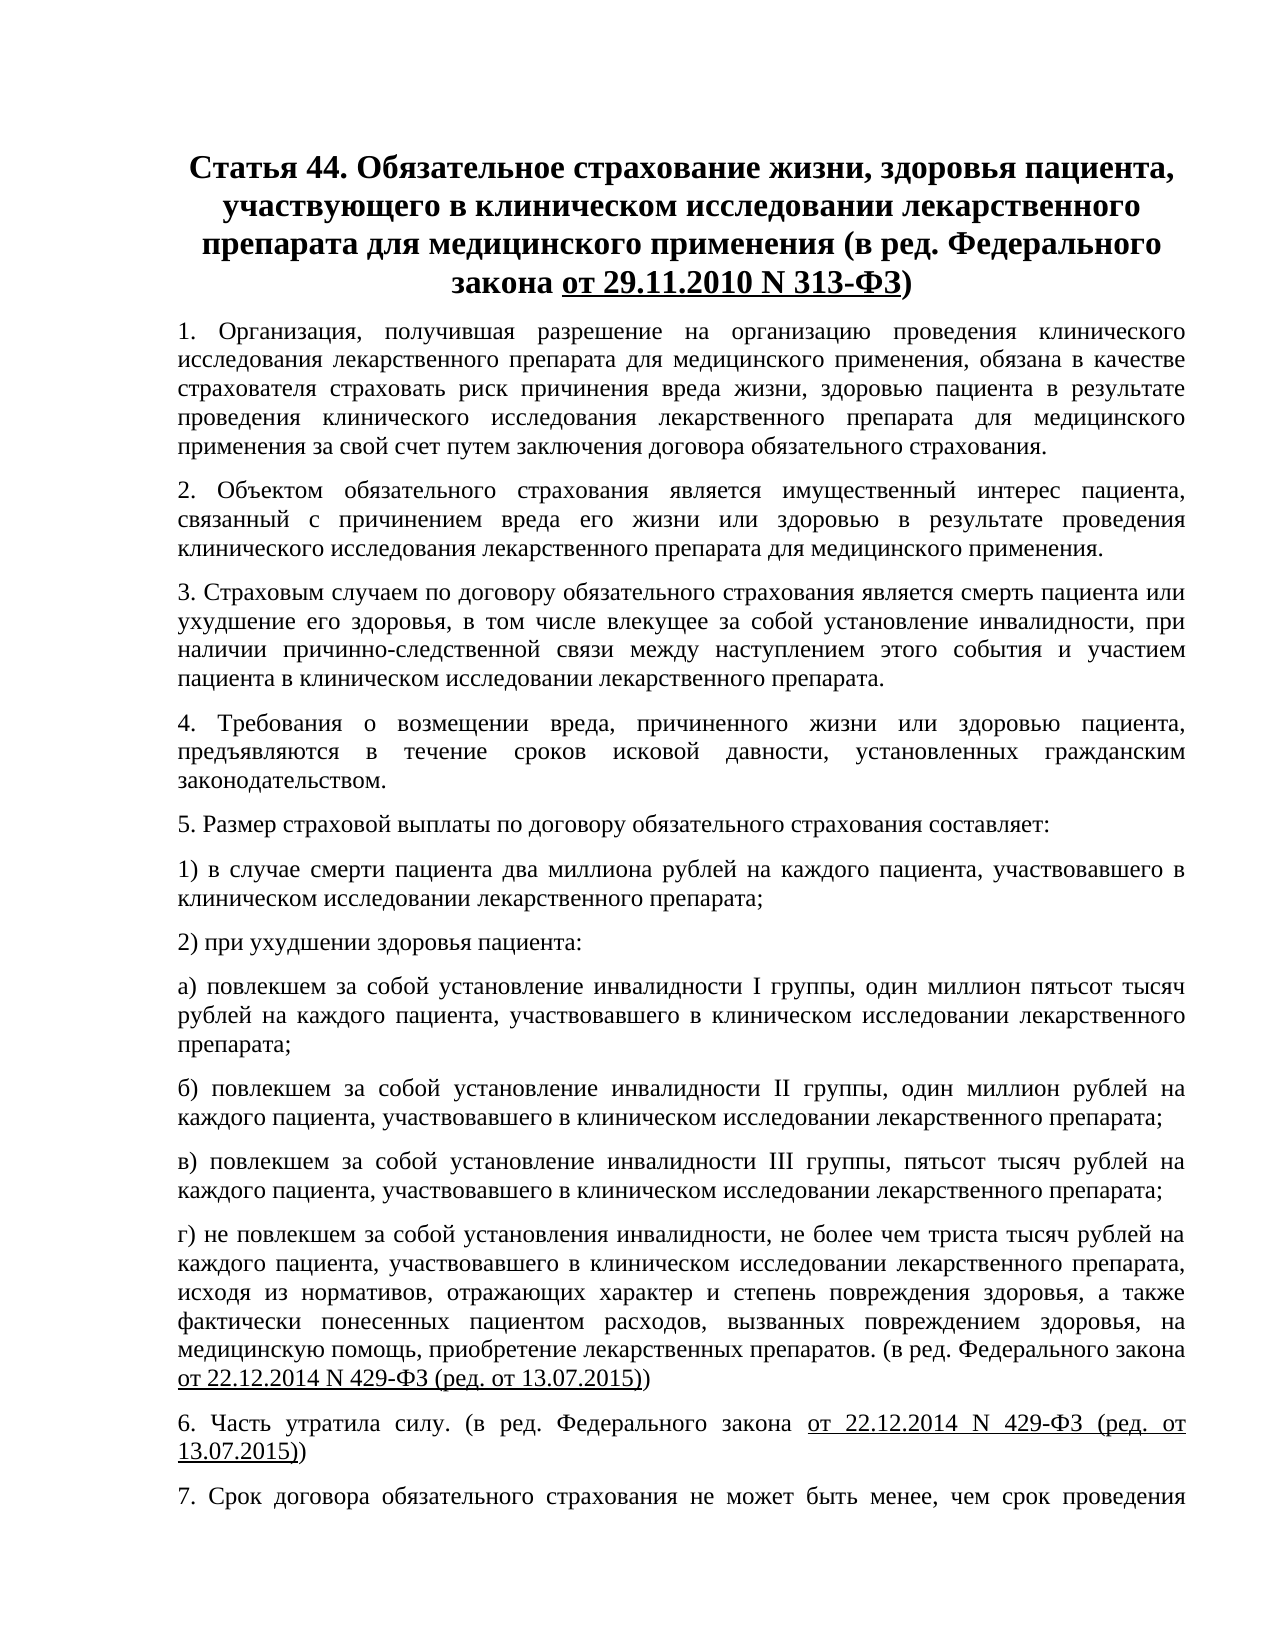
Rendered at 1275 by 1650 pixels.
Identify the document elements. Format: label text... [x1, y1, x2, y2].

text 1) в случае смерти пациента два миллиона рублей на каждого пациента, участвовавшего в клиническом исследовании лекарственного препарата; [177, 854, 1186, 911]
text 5. Размер страховой выплаты по договору обязательного страхования составляет: [177, 809, 1186, 838]
text г) не повлекшем за собой установления инвалидности, не более чем триста тысяч рублей на каждого пациента, участвовавшего в клиническом исследовании лекарственного препарата, исходя из нормативов, отражающих характер и степень повреждения здоровья, а также фактически понесенных пациентом расходов, вызванных повреждением здоровья, на медицинскую помощь, приобретение лекарственных препаратов. (в ред. Федерального закона от 22.12.2014 N 429-ФЗ (ред. от 13.07.2015)) [177, 1219, 1186, 1392]
text 2. Объектом обязательного страхования является имущественный интерес пациента, связанный с причинением вреда его жизни или здоровью в результате проведения клинического исследования лекарственного препарата для медицинского применения. [177, 475, 1186, 561]
text в) повлекшем за собой установление инвалидности III группы, пятьсот тысяч рублей на каждого пациента, участвовавшего в клиническом исследовании лекарственного препарата; [177, 1146, 1186, 1204]
text 6. Часть утратила силу. (в ред. Федерального закона от 22.12.2014 N 429-ФЗ (ред. от 13.07.2015)) [177, 1408, 1186, 1465]
text а) повлекшем за собой установление инвалидности I группы, один миллион пятьсот тысяч рублей на каждого пациента, участвовавшего в клиническом исследовании лекарственного препарата; [177, 971, 1186, 1058]
text 3. Страховым случаем по договору обязательного страхования является смерть пациента или ухудшение его здоровья, в том числе влекущее за собой установление инвалидности, при наличии причинно-следственной связи между наступлением этого события и участием пациента в клиническом исследовании лекарственного препарата. [177, 577, 1186, 692]
text 2) при ухудшении здоровья пациента: [177, 927, 1186, 956]
text б) повлекшем за собой установление инвалидности II группы, один миллион рублей на каждого пациента, участвовавшего в клиническом исследовании лекарственного препарата; [177, 1073, 1186, 1131]
text 1. Организация, получившая разрешение на организацию проведения клинического исследования лекарственного препарата для медицинского применения, обязана в качестве страхователя страховать риск причинения вреда жизни, здоровью пациента в результате проведения клинического исследования лекарственного препарата для медицинского применения за свой счет путем заключения договора обязательного страхования. [177, 316, 1186, 459]
text 4. Требования о возмещении вреда, причиненного жизни или здоровью пациента, предъявляются в течение сроков исковой давности, установленных гражданским законодательством. [177, 708, 1186, 794]
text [177, 1481, 1186, 1509]
text Статья 44. Обязательное страхование жизни, здоровья пациента, участвующего в клиническом исследовании лекарственного препарата для медицинского применения (в ред. Федерального закона от 29.11.2010 N 313-ФЗ) [177, 147, 1186, 300]
